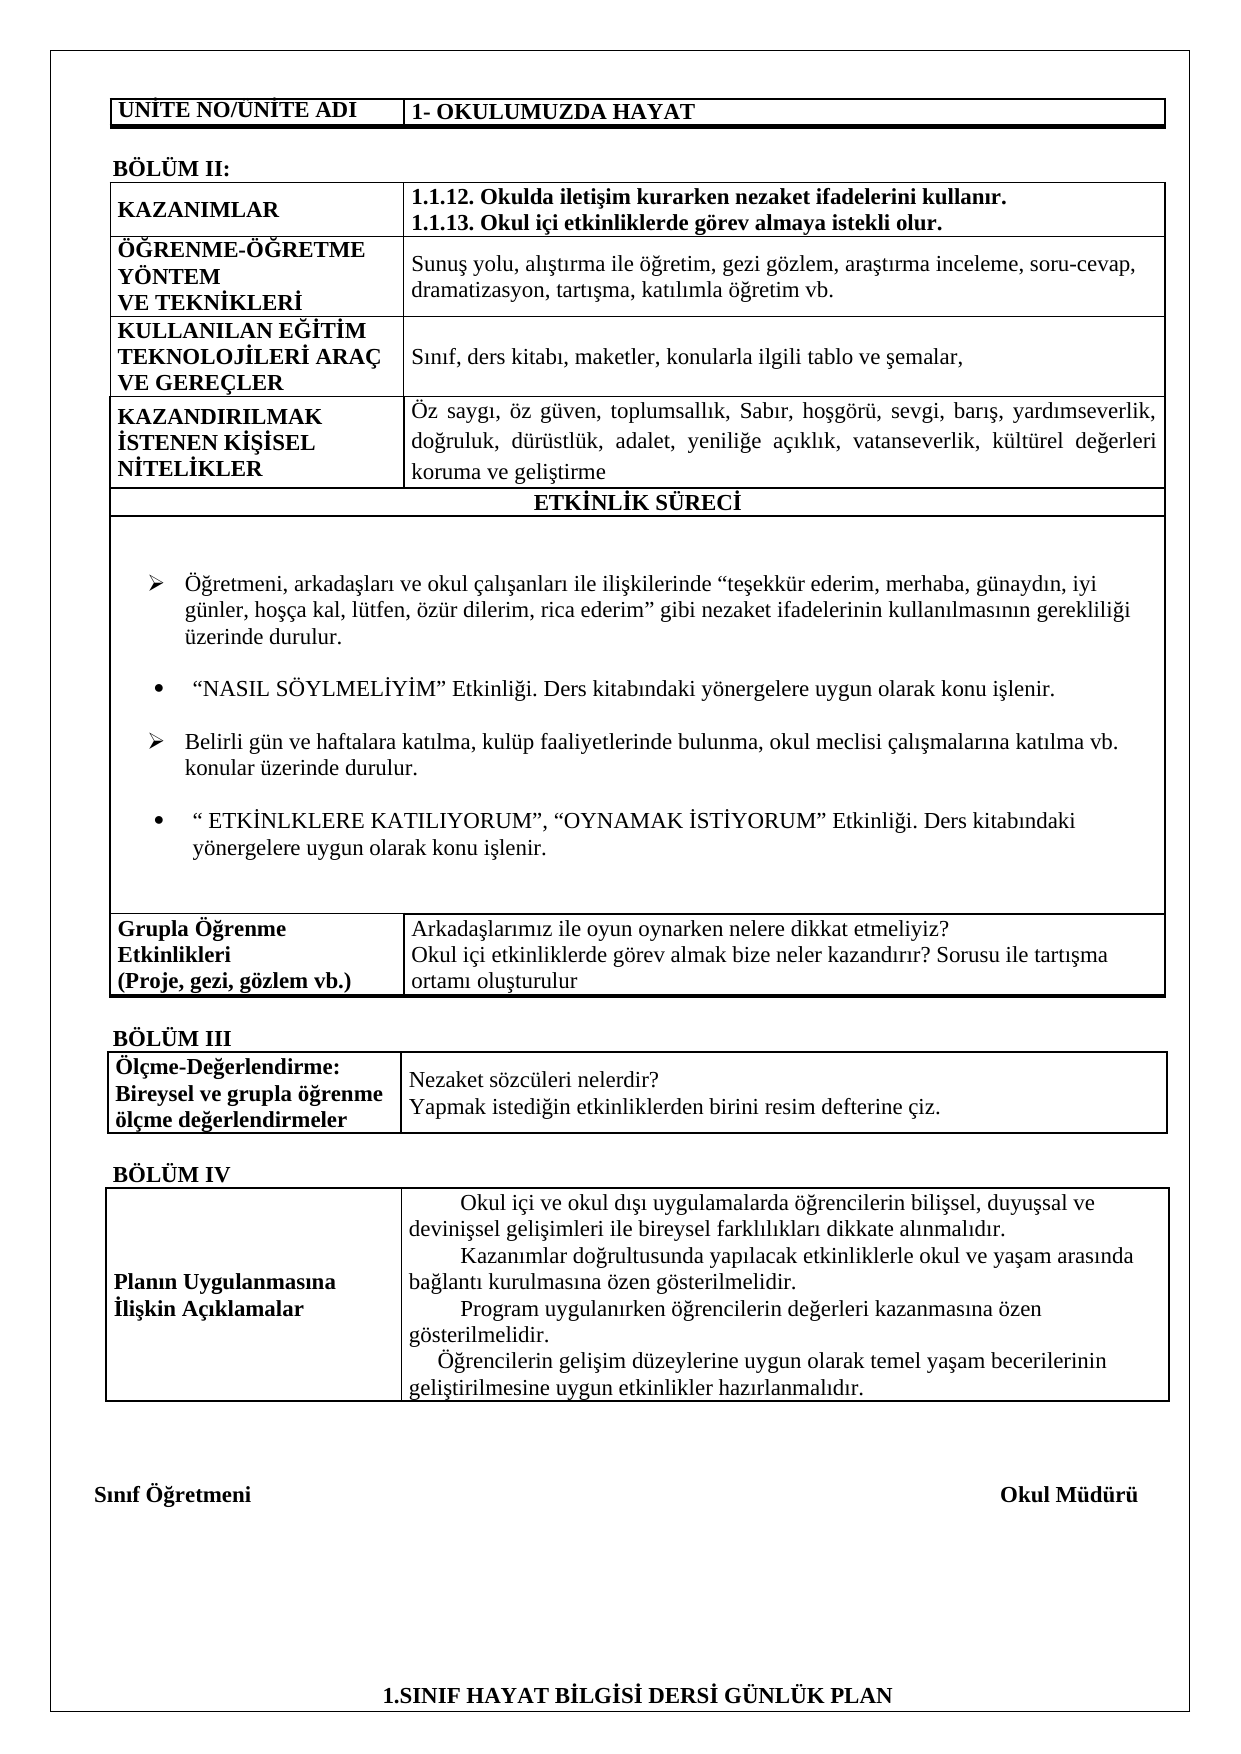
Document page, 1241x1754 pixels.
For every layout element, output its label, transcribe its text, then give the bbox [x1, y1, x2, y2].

table_cell Sunuş yolu, alıştırma ile öğretim, gezi gözlem, araştırma inceleme, soru-cevap, dramatizasyon, tartışma, katılımla öğretim vb. [404, 237, 1164, 316]
table_cell Sınıf, ders kitabı, maketler, konularla ilgili tablo ve şemalar, [404, 317, 1164, 396]
text BÖLÜM II: [94, 155, 1181, 182]
table_cell Öz saygı, öz güven, toplumsallık, Sabır, hoşgörü, sevgi, barış, yardımseverlik, doğruluk, dürüstlük, adalet, yeniliğe açıklık, vatanseverlik, kültürel değerleri koruma ve geliştirme [405, 397, 1164, 487]
table_cell Arkadaşlarımız ile oyun oynarken nelere dikkat etmeliyiz? Okul içi etkinliklerde görev almak bize neler kazandırır? Sorusu ile tartışma ortamı oluşturulur [405, 915, 1164, 994]
table_header 1.1.12. Okulda iletişim kurarken nezaket ifadelerini kullanır. 1.1.13. Okul içi etkinliklerde görev almaya istekli olur. [404, 183, 1164, 236]
text Sınıf Öğretmeni Okul Müdürü [94, 1481, 1181, 1507]
table_cell KAZANDIRILMAK İSTENEN KİŞİSEL NİTELİKLER [111, 397, 403, 487]
table_header Nezaket sözcüleri nelerdir? Yapmak istediğin etkinliklerden birini resim defterine çiz. [402, 1053, 1166, 1132]
subtitle BÖLÜM IV [94, 1161, 1181, 1187]
table_cell ÖĞRENME-ÖĞRETME YÖNTEM VE TEKNİKLERİ [111, 237, 403, 316]
table_header KAZANIMLAR [111, 183, 403, 236]
table_cell 1- OKULUMUZDA HAYAT [405, 100, 1164, 124]
table_cell ETKİNLİK SÜRECİ [111, 489, 1164, 515]
table_cell Öğretmeni, arkadaşları ve okul çalışanları ile ilişkilerinde “teşekkür ederim, merhaba, günaydın, iyi günler, hoşça kal, lütfen, özür dilerim, rica ederim” gibi nezaket ifadelerinin kullanılmasının gerekliliği üzerinde durulur. “NASIL SÖYLMELİYİM” Etkinliği. Ders kitabındaki yönergelere uygun olarak konu işlenir. Belirli gün ve haftalara katılma, kulüp faaliyetlerinde bulunma, okul meclisi çalışmalarına katılma vb. konular üzerinde durulur. “ ETKİNLKLERE KATILIYORUM”, “OYNAMAK İSTİYORUM” Etkinliği. Ders kitabındaki yönergelere uygun olarak konu işlenir. [111, 517, 1164, 913]
text 1.SINIF HAYAT BİLGİSİ DERSİ GÜNLÜK PLAN [94, 1682, 1181, 1708]
table_header Ölçme-Değerlendirme: Bireysel ve grupla öğrenme ölçme değerlendirmeler [109, 1053, 400, 1132]
subtitle BÖLÜM III [94, 1025, 1181, 1051]
table_cell KULLANILAN EĞİTİM TEKNOLOJİLERİ ARAÇ VE GEREÇLER [111, 317, 403, 396]
table_cell Grupla Öğrenme Etkinlikleri (Proje, gezi, gözlem vb.) [111, 914, 403, 994]
table_header Planın Uygulanmasına İlişkin Açıklamalar [107, 1189, 401, 1400]
table_header Okul içi ve okul dışı uygulamalarda öğrencilerin bilişsel, duyuşsal ve devinişsel gelişimleri ile bireysel farklılıkları dikkate alınmalıdır. Kazanımlar doğrultusunda yapılacak etkinliklerle okul ve yaşam arasında bağlantı kurulmasına özen gösterilmelidir. Program uygulanırken öğrencilerin değerleri kazanmasına özen gösterilmelidir. Öğrencilerin gelişim düzeylerine uygun olarak temel yaşam becerilerinin geliştirilmesine uygun etkinlikler hazırlanmalıdır. [402, 1189, 1168, 1400]
table_cell UNİTE NO/ÜNİTE ADI [112, 100, 403, 124]
